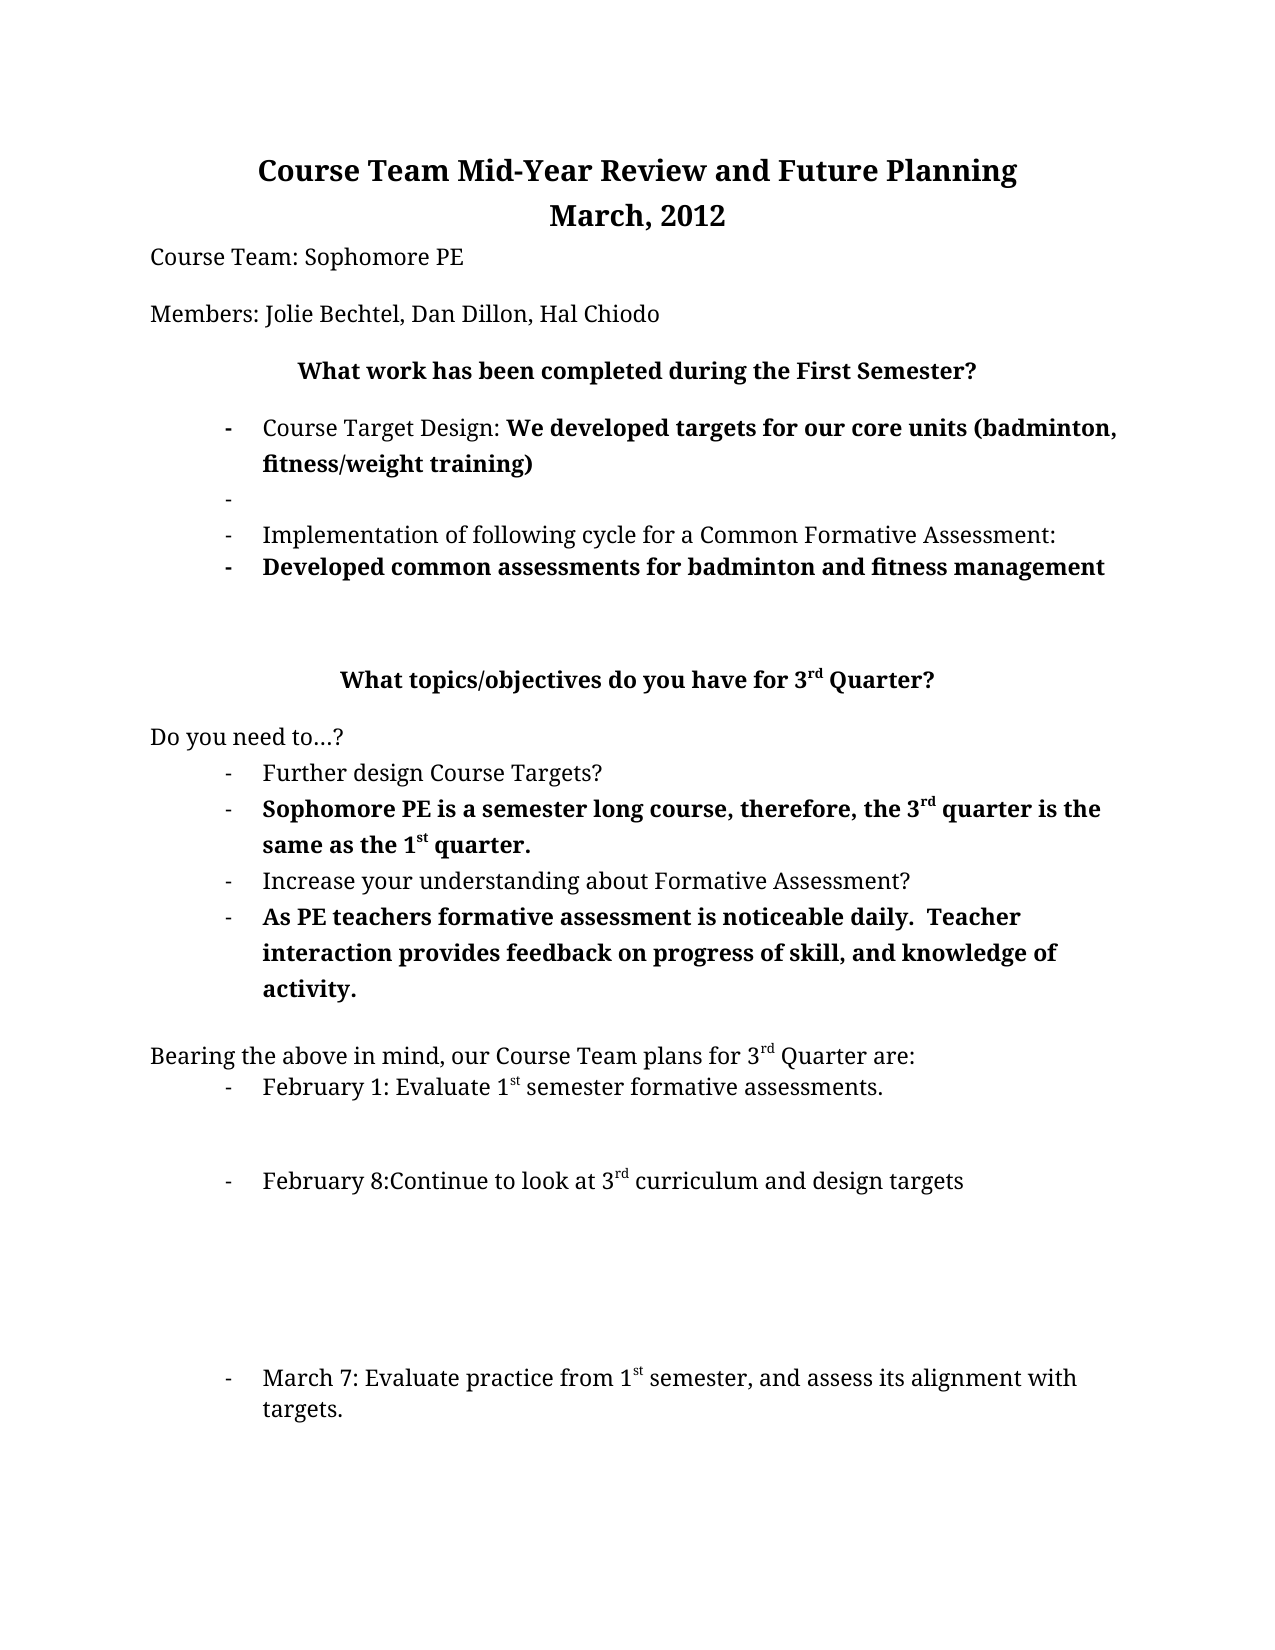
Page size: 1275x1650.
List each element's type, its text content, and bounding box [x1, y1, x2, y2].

list March 7: Evaluate practice from 1st semester, and assess its alignment with targets. [225, 1362, 1125, 1424]
list Increase your understanding about Formative Assessment? [225, 865, 1125, 896]
list Course Target Design: We developed targets for our core units (badminton, fitness/weight training) [225, 412, 1125, 479]
text Course Team: Sophomore PE [150, 241, 1125, 272]
list Implementation of following cycle for a Common Formative Assessment: [225, 519, 1125, 551]
text Bearing the above in mind, our Course Team plans for 3rd Quarter are: [150, 1040, 1125, 1071]
text Course Team Mid-Year Review and Future Planning [150, 150, 1125, 190]
text What work has been completed during the First Semester? [150, 355, 1125, 386]
text March, 2012 [150, 196, 1125, 235]
list February 1: Evaluate 1st semester formative assessments. [225, 1071, 1125, 1102]
text Do you need to…? [150, 721, 1125, 752]
list Sophomore PE is a semester long course, therefore, the 3rd quarter is the same as the 1st quarter. [225, 793, 1125, 860]
list Developed common assessments for badminton and fitness management [225, 551, 1125, 582]
list Further design Course Targets? [225, 757, 1125, 788]
list February 8:Continue to look at 3rd curriculum and design targets [225, 1165, 1125, 1196]
text What topics/objectives do you have for 3rd Quarter? [150, 664, 1125, 695]
list As PE teachers formative assessment is noticeable daily. Teacher interaction provides feedback on progress of skill, and knowledge of activity. [225, 901, 1125, 1004]
text Members: Jolie Bechtel, Dan Dillon, Hal Chiodo [150, 298, 1125, 329]
